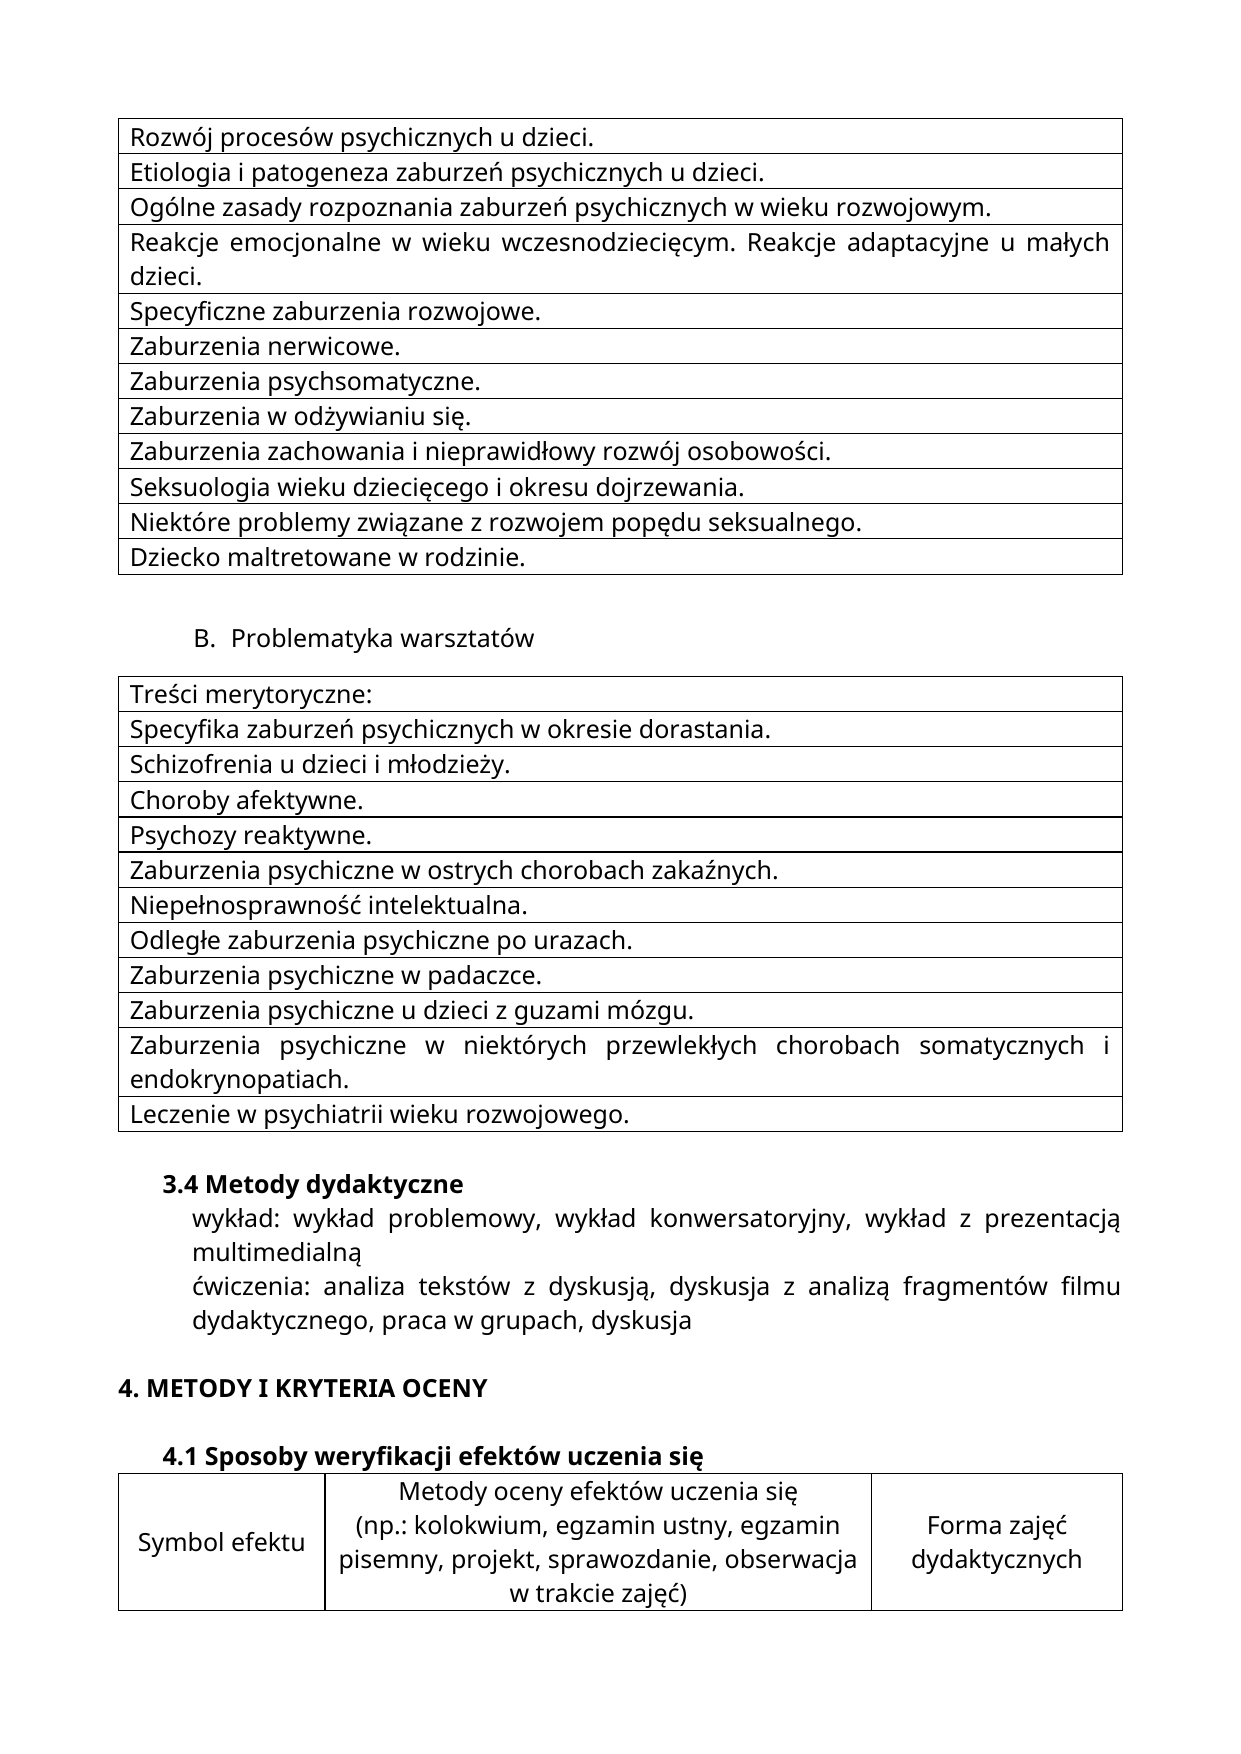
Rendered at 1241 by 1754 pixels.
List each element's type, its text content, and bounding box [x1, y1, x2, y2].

text 4. METODY I KRYTERIA OCENY [118, 1371, 1122, 1405]
table_cell Zaburzenia psychsomatyczne. [119, 364, 1122, 398]
table_cell Niektóre problemy związane z rozwojem popędu seksualnego. [119, 504, 1122, 538]
table_header Symbol efektu [119, 1474, 324, 1610]
table_header Metody oceny efektów uczenia się (np.: kolokwium, egzamin ustny, egzamin pisemny, projekt, sprawozdanie, obserwacja w trakcie zajęć) [326, 1474, 871, 1610]
table_cell Ogólne zasady rozpoznania zaburzeń psychicznych w wieku rozwojowym. [119, 189, 1122, 223]
table_cell Etiologia i patogeneza zaburzeń psychicznych u dzieci. [119, 154, 1122, 188]
table_cell Zaburzenia psychiczne w ostrych chorobach zakaźnych. [119, 853, 1122, 887]
table_cell Reakcje emocjonalne w wieku wczesnodziecięcym. Reakcje adaptacyjne u małych dzieci. [119, 225, 1122, 293]
table_cell Zaburzenia psychiczne w padaczce. [119, 958, 1122, 992]
text ćwiczenia: analiza tekstów z dyskusją, dyskusja z analizą fragmentów filmu dydaktycznego, praca w grupach, dyskusja [192, 1268, 1122, 1337]
table_cell Leczenie w psychiatrii wieku rozwojowego. [119, 1097, 1122, 1131]
text wykład: wykład problemowy, wykład konwersatoryjny, wykład z prezentacją multimedialną [192, 1200, 1122, 1268]
table_cell Choroby afektywne. [119, 782, 1122, 816]
table_cell Specyficzne zaburzenia rozwojowe. [119, 294, 1122, 328]
table_cell Seksuologia wieku dziecięcego i okresu dojrzewania. [119, 469, 1122, 503]
table_cell Zaburzenia w odżywianiu się. [119, 399, 1122, 433]
list Problematyka warsztatów [193, 621, 1122, 655]
table_cell Zaburzenia nerwicowe. [119, 329, 1122, 363]
table_cell Zaburzenia zachowania i nieprawidłowy rozwój osobowości. [119, 434, 1122, 468]
table_cell Specyfika zaburzeń psychicznych w okresie dorastania. [119, 712, 1122, 746]
table_header Treści merytoryczne: [119, 677, 1122, 711]
table_cell Niepełnosprawność intelektualna. [119, 888, 1122, 922]
table_cell Psychozy reaktywne. [119, 818, 1122, 851]
table_cell Zaburzenia psychiczne w niektórych przewlekłych chorobach somatycznych i endokrynopatiach. [119, 1028, 1122, 1096]
table_cell Rozwój procesów psychicznych u dzieci. [119, 119, 1122, 153]
table_header Forma zajęć dydaktycznych [872, 1474, 1122, 1610]
table_cell Odległe zaburzenia psychiczne po urazach. [119, 923, 1122, 957]
text 3.4 Metody dydaktyczne [162, 1166, 1122, 1200]
table_cell Dziecko maltretowane w rodzinie. [119, 539, 1122, 573]
table_cell Schizofrenia u dzieci i młodzieży. [119, 747, 1122, 781]
text 4.1 Sposoby weryfikacji efektów uczenia się [162, 1439, 1122, 1473]
table_cell Zaburzenia psychiczne u dzieci z guzami mózgu. [119, 993, 1122, 1027]
